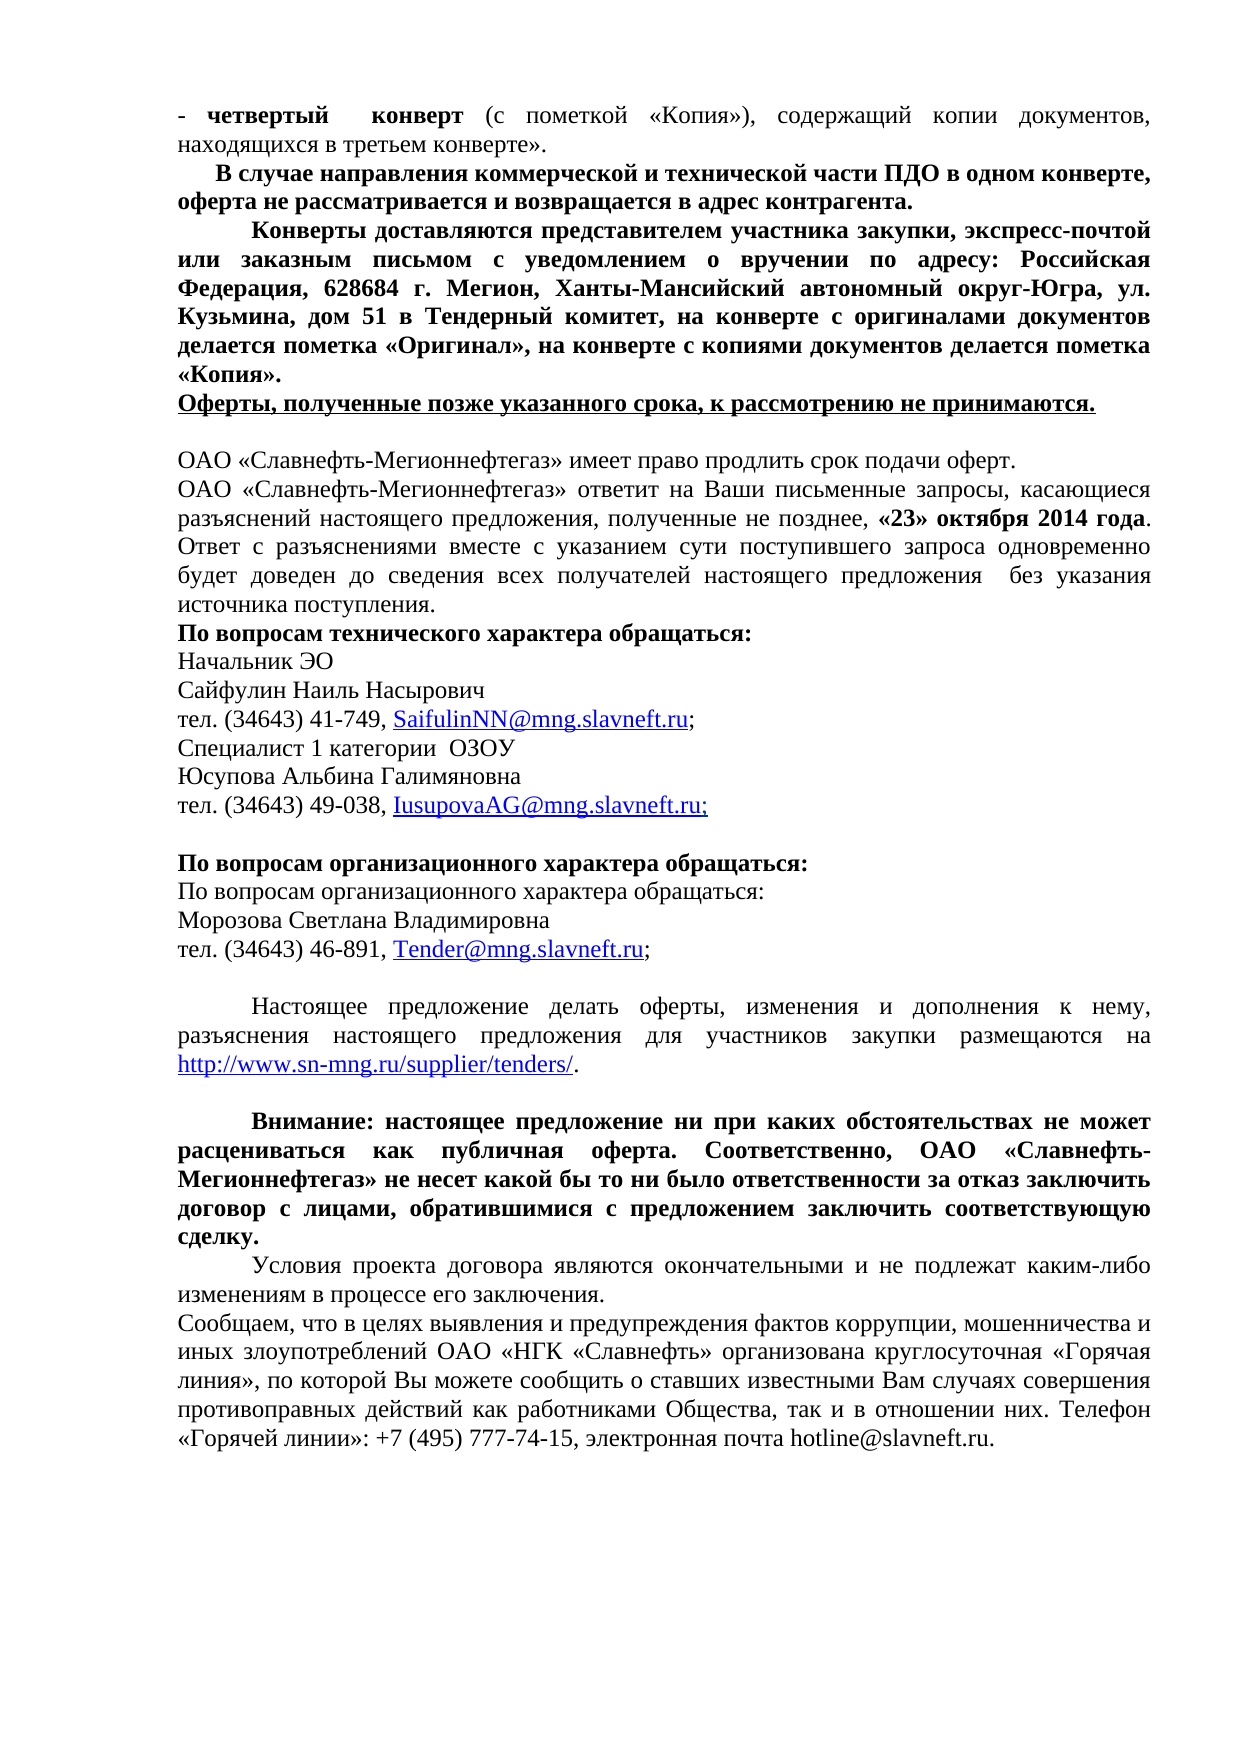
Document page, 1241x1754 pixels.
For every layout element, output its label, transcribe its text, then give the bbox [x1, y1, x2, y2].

text тел. (34643) 41-749, SaifulinNN@mng.slavneft.ru; [177, 704, 1152, 733]
text По вопросам технического характера обращаться: [177, 618, 1152, 646]
text По вопросам организационного характера обращаться: [177, 876, 1152, 905]
text Юсупова Альбина Галимяновна [177, 761, 1152, 790]
text тел. (34643) 46-891, Tender@mng.slavneft.ru; [177, 934, 1152, 963]
text Специалист 1 категории ОЗОУ [177, 733, 1152, 761]
text Оферты, полученные позже указанного срока, к рассмотрению не принимаются. [177, 388, 1152, 416]
text Сайфулин Наиль Насырович [177, 675, 1152, 704]
text Внимание: настоящее предложение ни при каких обстоятельствах не может расцениваться как публичная оферта. Соответственно, ОАО «Славнефть-Мегионнефтегаз» не несет какой бы то ни было ответственности за отказ заключить договор с лицами, обратившимися с предложением заключить соответствующую сделку. [177, 1106, 1152, 1250]
text Настоящее предложение делать оферты, изменения и дополнения к нему, разъяснения настоящего предложения для участников закупки размещаются на http://www.sn-mng.ru/supplier/tenders/. [177, 991, 1152, 1078]
text Условия проекта договора являются окончательными и не подлежат каким-либо изменениям в процессе его заключения. [177, 1250, 1152, 1308]
text Морозова Светлана Владимировна [177, 905, 1152, 934]
text ОАО «Славнефть-Мегионнефтегаз» имеет право продлить срок подачи оферт. [177, 445, 1152, 474]
text Начальник ЭО [177, 646, 1152, 675]
text Конверты доставляются представителем участника закупки, экспресс-почтой или заказным письмом с уведомлением о вручении по адресу: Российская Федерация, 628684 г. Мегион, Ханты-Мансийский автономный округ-Югра, ул. Кузьмина, дом 51 в Тендерный комитет, на конверте с оригиналами документов делается пометка «Оригинал», на конверте с копиями документов делается пометка «Копия». [177, 215, 1152, 388]
text По вопросам организационного характера обращаться: [177, 848, 1152, 876]
text ОАО «Славнефть-Мегионнефтегаз» ответит на Ваши письменные запросы, касающиеся разъяснений настоящего предложения, полученные не позднее, «23» октября 2014 года. Ответ с разъяснениями вместе с указанием сути поступившего запроса одновременно будет доведен до сведения всех получателей настоящего предложения без указания источника поступления. [177, 474, 1152, 618]
text - четвертый конверт (с пометкой «Копия»), содержащий копии документов, находящихся в третьем конверте». [177, 100, 1152, 158]
text Сообщаем, что в целях выявления и предупреждения фактов коррупции, мошенничества и иных злоупотреблений ОАО «НГК «Славнефть» организована круглосуточная «Горячая линия», по которой Вы можете сообщить о ставших известными Вам случаях совершения противоправных действий как работниками Общества, так и в отношении них. Телефон «Горячей линии»: +7 (495) 777-74-15, электронная почта hotline@slavneft.ru. [177, 1308, 1152, 1451]
text тел. (34643) 49-038, IusupovaAG@mng.slavneft.ru; [177, 790, 1152, 819]
text В случае направления коммерческой и технической части ПДО в одном конверте, оферта не рассматривается и возвращается в адрес контрагента. [177, 158, 1152, 215]
